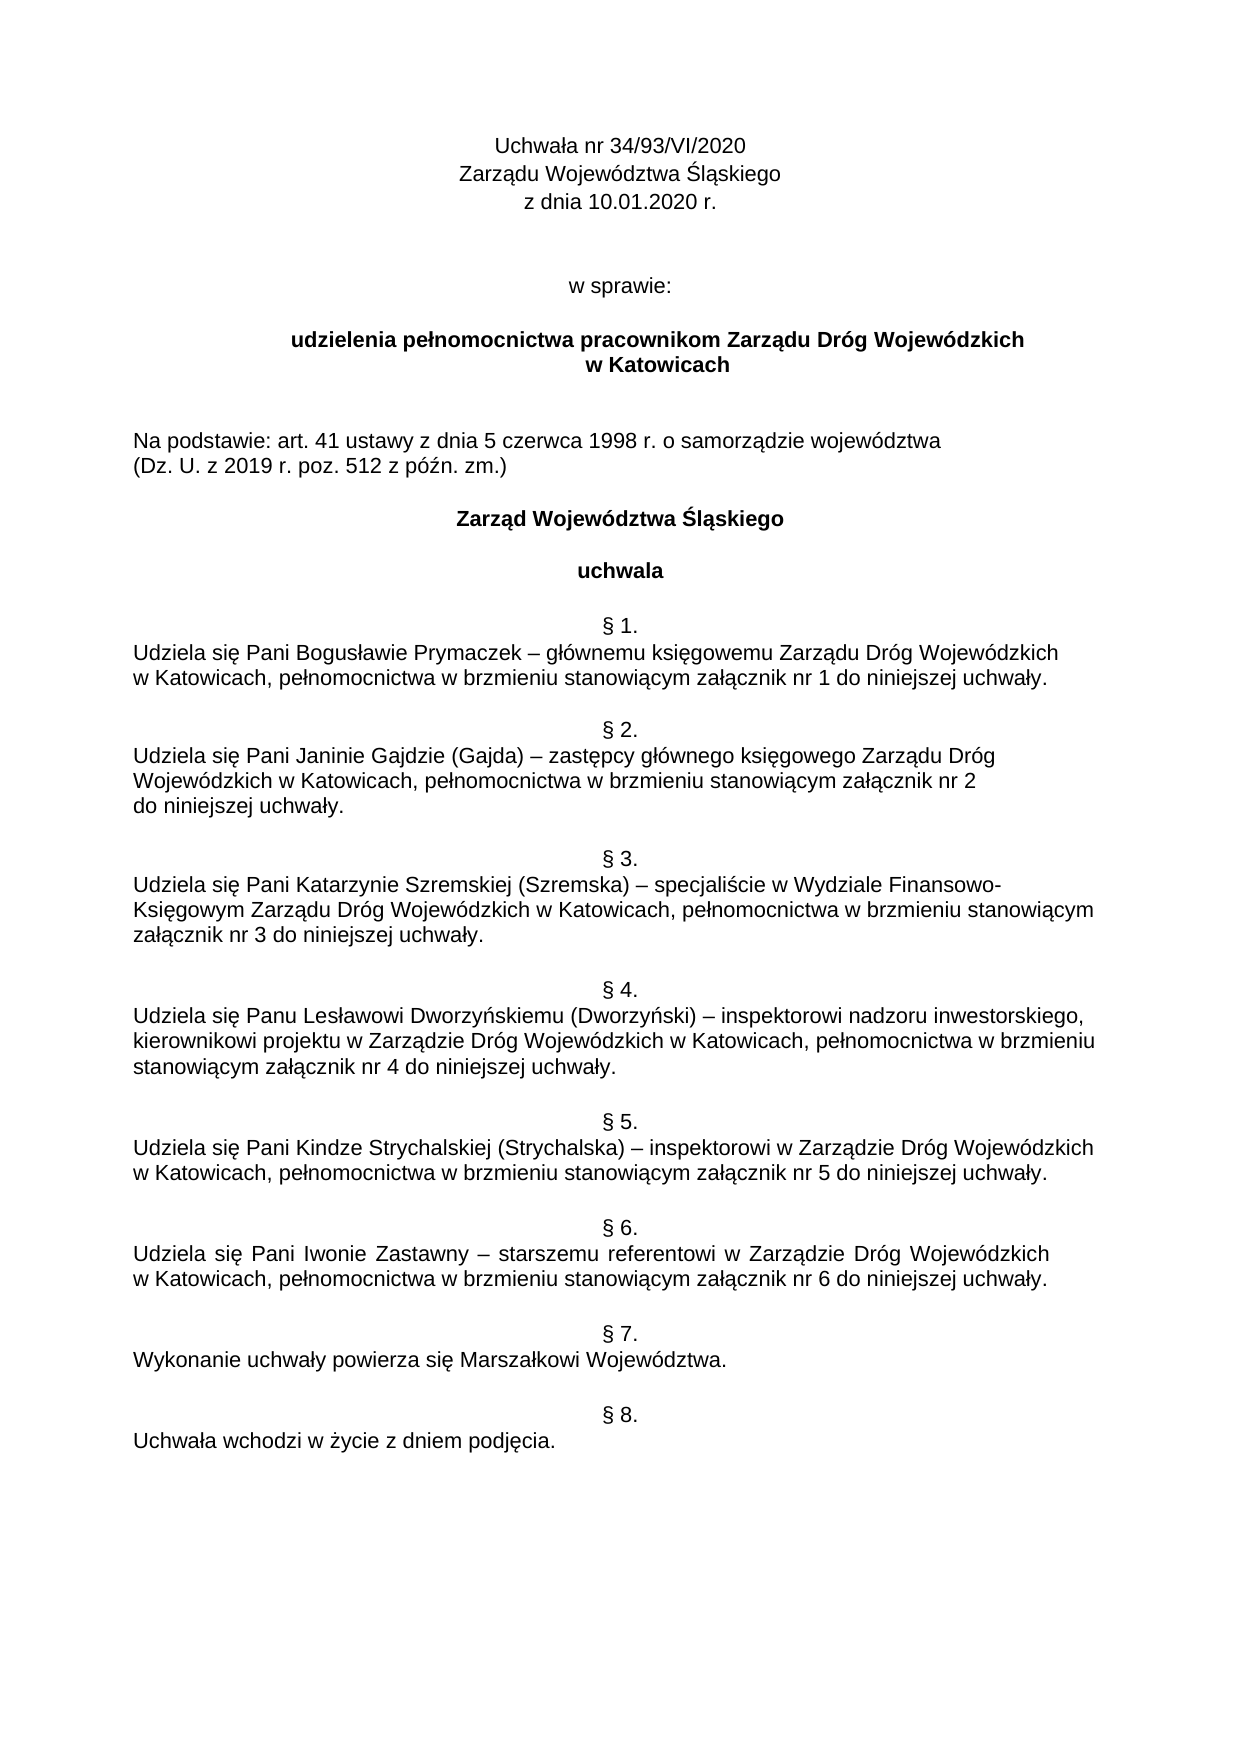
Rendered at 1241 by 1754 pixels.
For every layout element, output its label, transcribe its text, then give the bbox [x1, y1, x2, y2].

text Wykonanie uchwały powierza się Marszałkowi Województwa. [133, 1347, 1107, 1372]
text Udziela się Pani Iwonie Zastawny – starszemu referentowi w Zarządzie Dróg Wojewódzkich w Katowicach, pełnomocnictwa w brzmieniu stanowiącym załącznik nr 6 do niniejszej uchwały. [133, 1241, 1059, 1291]
text Udziela się Pani Bogusławie Prymaczek – głównemu księgowemu Zarządu Dróg Wojewódzkich w Katowicach, pełnomocnictwa w brzmieniu stanowiącym załącznik nr 1 do niniejszej uchwały. [133, 639, 1107, 690]
text § 3. [133, 844, 1107, 872]
text Na podstawie: art. 41 ustawy z dnia 5 czerwca 1998 r. o samorządzie województwa (Dz. U. z 2019 r. poz. 512 z późn. zm.) [133, 427, 1107, 478]
text Udziela się Pani Katarzynie Szremskiej (Szremska) – specjaliście w Wydziale Finansowo-Księgowym Zarządu Dróg Wojewódzkich w Katowicach, pełnomocnictwa w brzmieniu stanowiącym załącznik nr 3 do niniejszej uchwały. [133, 872, 1107, 947]
text w sprawie: [133, 271, 1107, 299]
text uchwala [133, 556, 1107, 584]
list w Katowicach [208, 352, 1107, 377]
text Uchwała wchodzi w życie z dniem podjęcia. [133, 1428, 1107, 1453]
text § 2. [133, 715, 1107, 743]
text § 1. [133, 612, 1107, 639]
text § 6. [133, 1213, 1107, 1241]
text Zarząd Województwa Śląskiego [133, 506, 1107, 531]
text § 5. [133, 1107, 1107, 1135]
text Udziela się Pani Kindze Strychalskiej (Strychalska) – inspektorowi w Zarządzie Dróg Wojewódzkich w Katowicach, pełnomocnictwa w brzmieniu stanowiącym załącznik nr 5 do niniejszej uchwały. [133, 1135, 1107, 1185]
text Zarządu Województwa Śląskiego [133, 159, 1107, 187]
text § 8. [133, 1400, 1107, 1428]
list udzielenia pełnomocnictwa pracownikom Zarządu Dróg Wojewódzkich [208, 327, 1107, 352]
text do niniejszej uchwały. [133, 793, 1107, 819]
text § 4. [133, 975, 1107, 1003]
text Udziela się Panu Lesławowi Dworzyńskiemu (Dworzyński) – inspektorowi nadzoru inwestorskiego, kierownikowi projektu w Zarządzie Dróg Wojewódzkich w Katowicach, pełnomocnictwa w brzmieniu stanowiącym załącznik nr 4 do niniejszej uchwały. [133, 1003, 1107, 1079]
text Uchwała nr 34/93/VI/2020 [133, 131, 1107, 159]
text § 7. [133, 1319, 1107, 1347]
text z dnia 10.01.2020 r. [133, 187, 1107, 215]
text Udziela się Pani Janinie Gajdzie (Gajda) – zastępcy głównego księgowego Zarządu Dróg Wojewódzkich w Katowicach, pełnomocnictwa w brzmieniu stanowiącym załącznik nr 2 [133, 743, 1107, 793]
